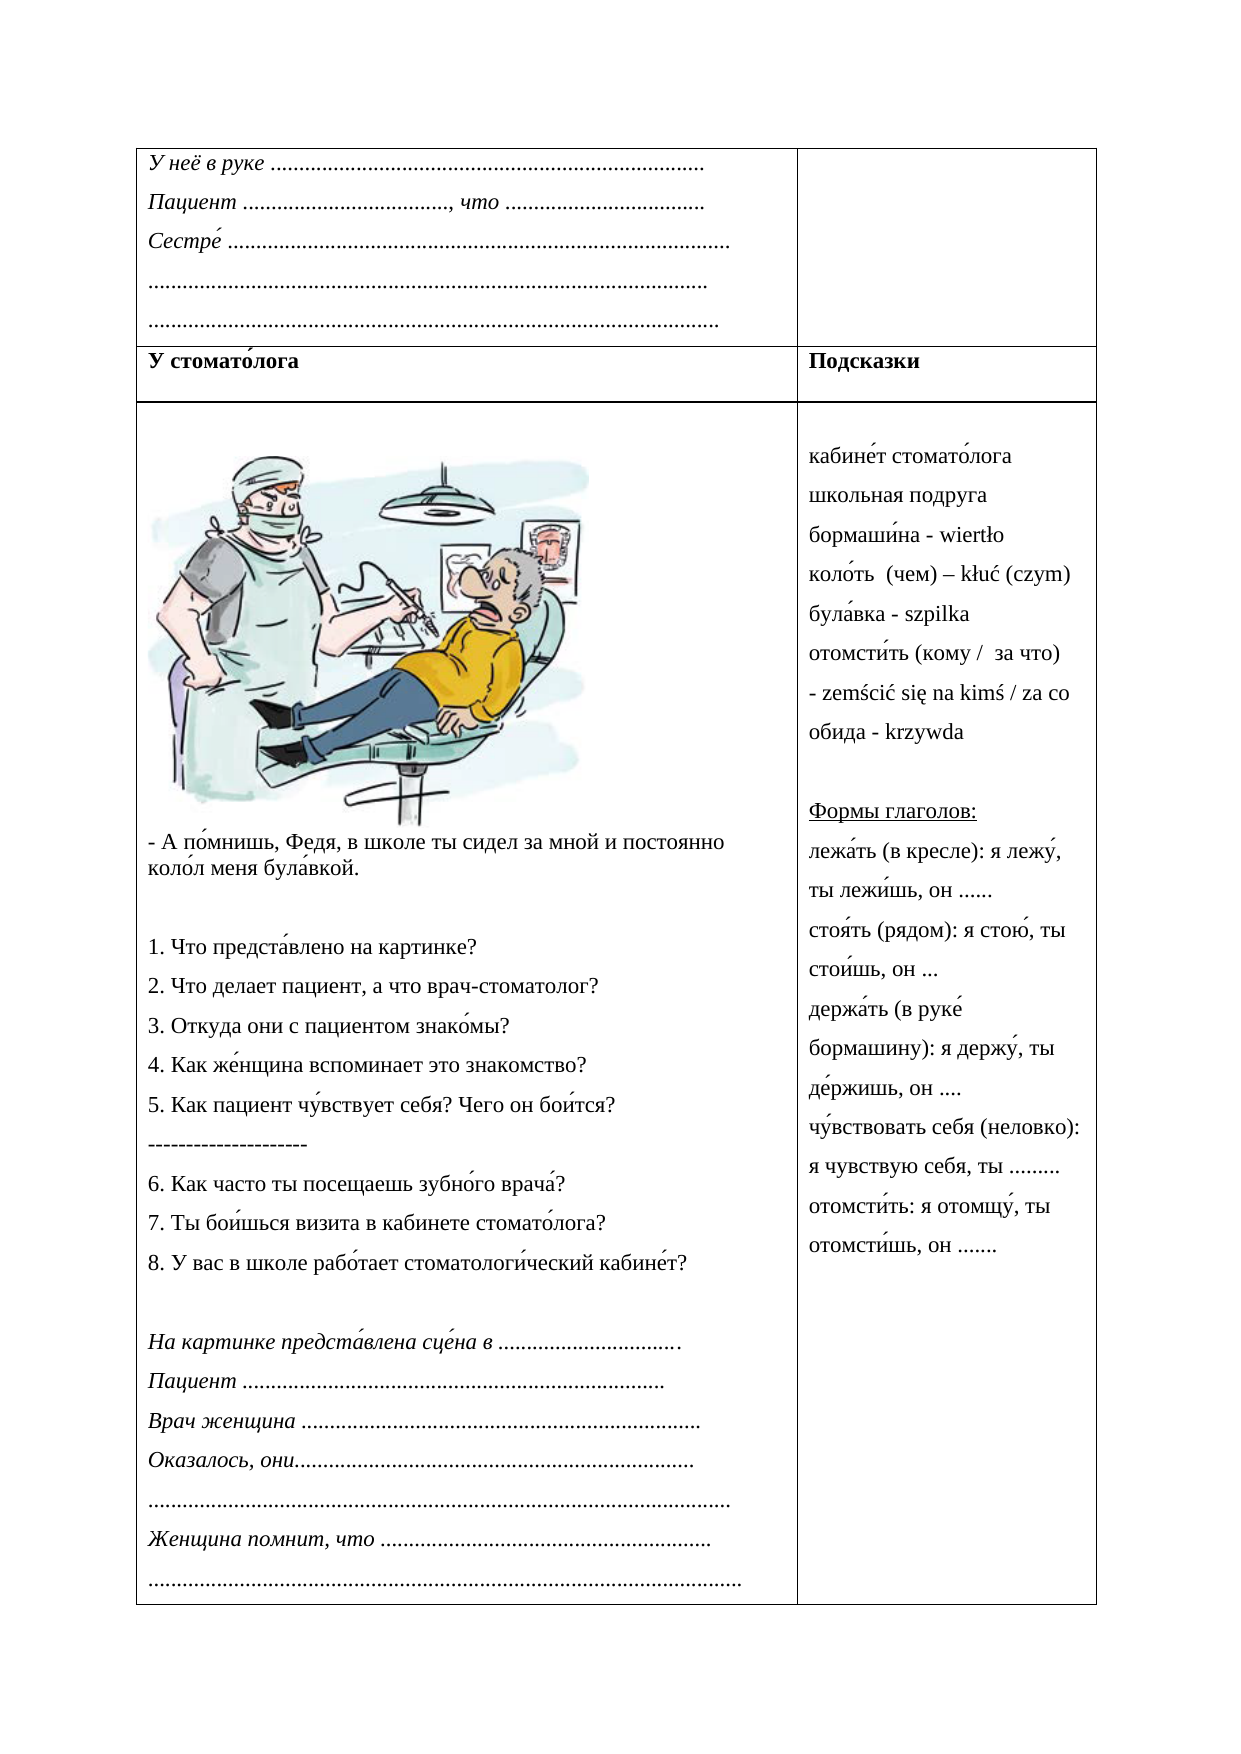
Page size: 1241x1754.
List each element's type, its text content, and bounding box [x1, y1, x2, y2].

table_cell Подсказки [798, 347, 1096, 401]
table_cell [798, 403, 1096, 1604]
table_cell У стомато́лога [137, 347, 797, 401]
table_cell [798, 149, 1096, 346]
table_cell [137, 403, 797, 1604]
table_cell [137, 149, 797, 346]
